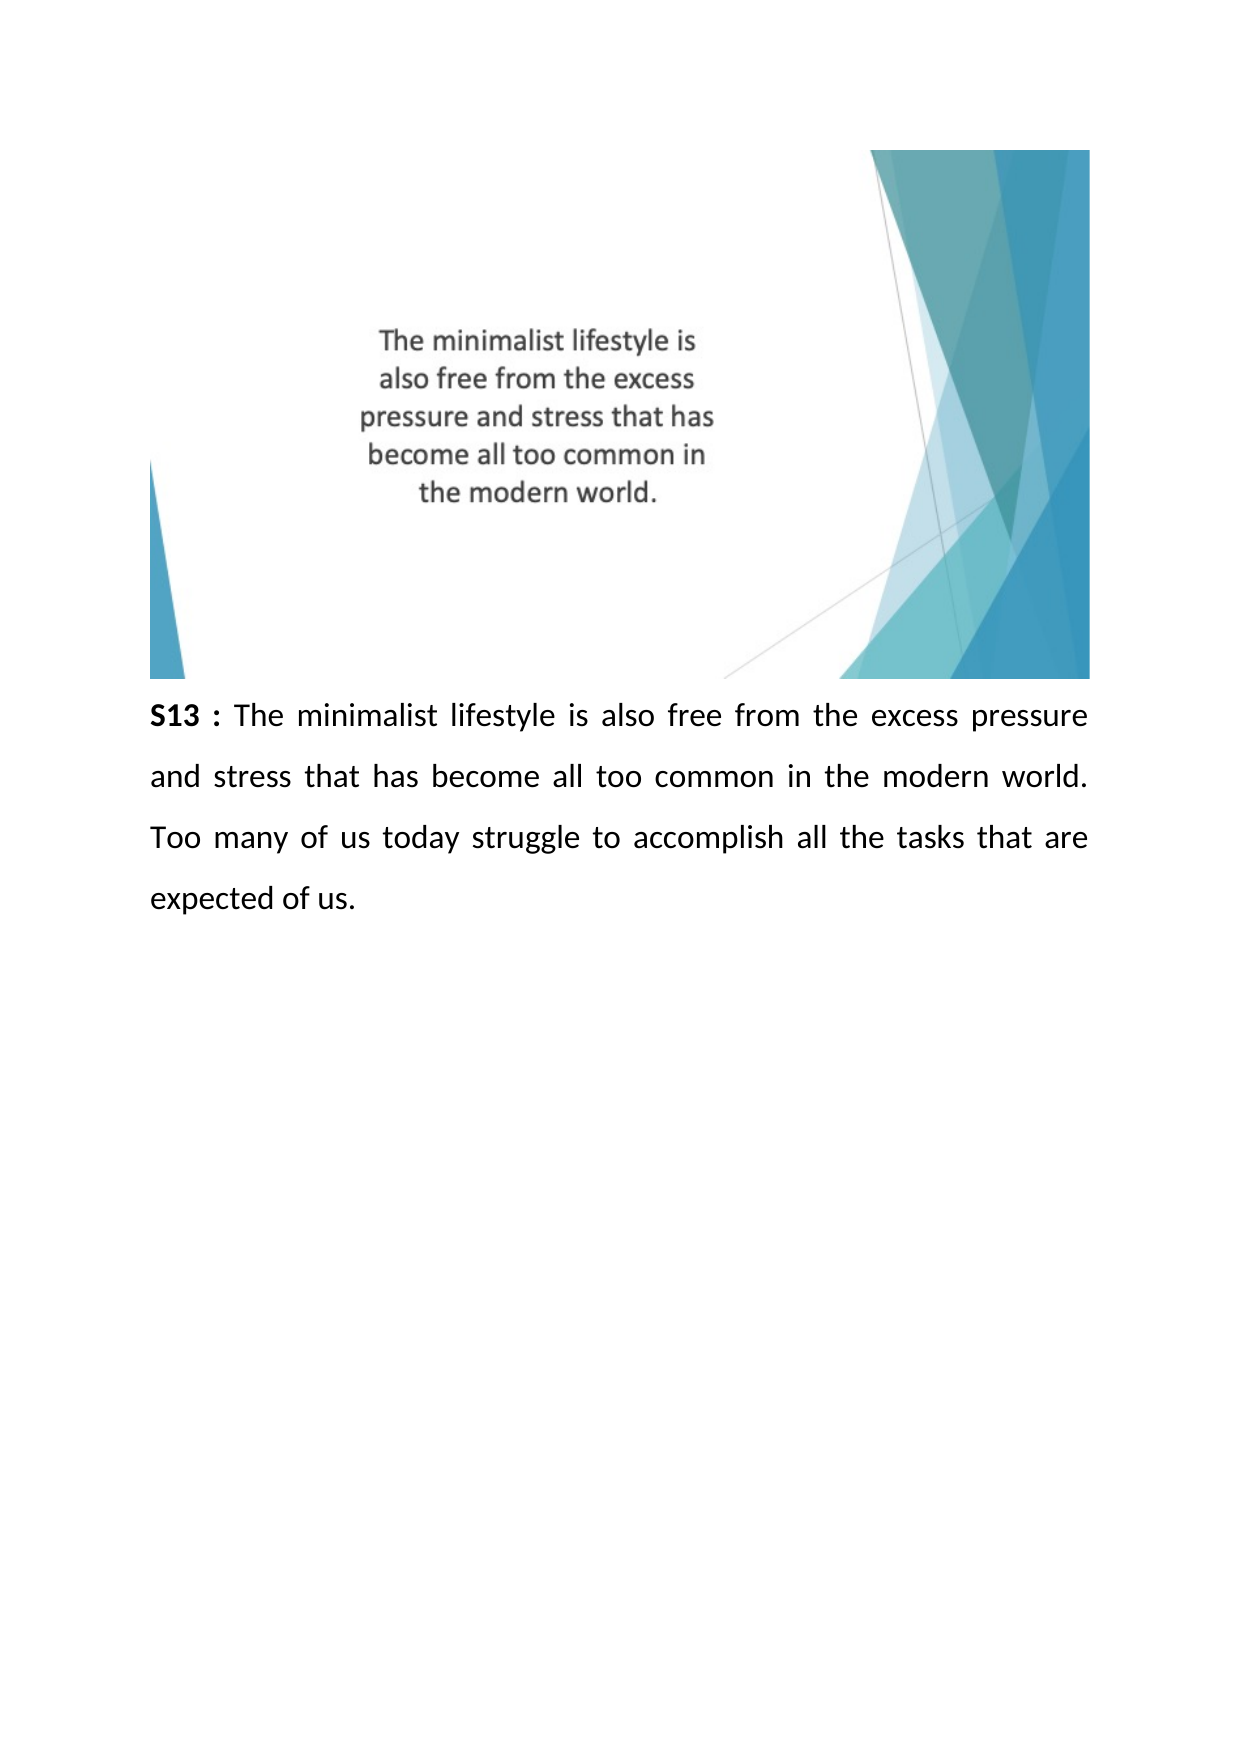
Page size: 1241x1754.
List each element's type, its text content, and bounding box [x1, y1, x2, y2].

picture [150, 150, 1090, 679]
text S13 : The minimalist lifestyle is also free from the excess pressure and stress that has become all too common in the modern world. Too many of us today struggle to accomplish all the tasks that are expected of us. [150, 694, 1090, 918]
